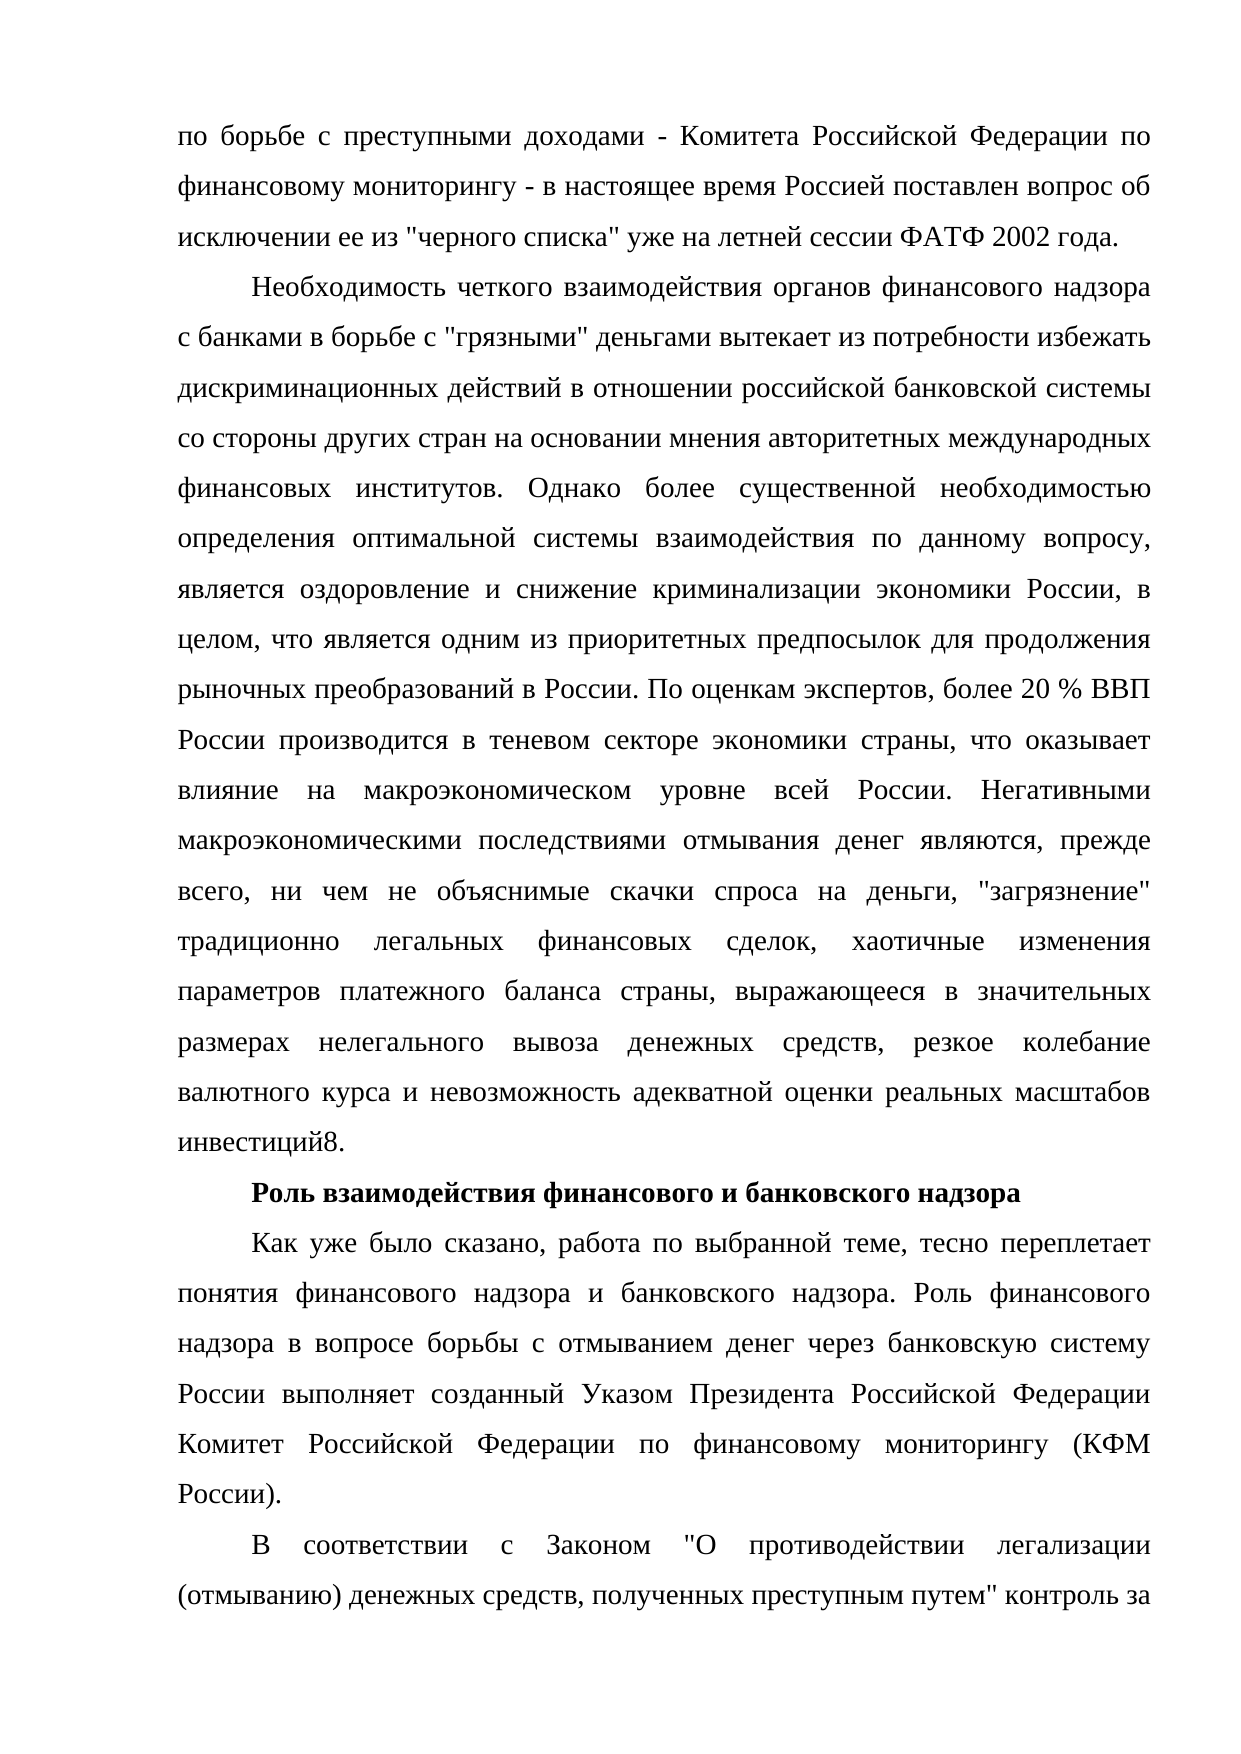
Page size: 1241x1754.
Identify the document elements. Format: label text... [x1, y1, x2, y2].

text Роль взаимодействия финансового и банковского надзора [177, 1175, 1152, 1208]
text Необходимость четкого взаимодействия органов финансового надзора с банками в борьбе с "грязными" деньгами вытекает из потребности избежать дискриминационных действий в отношении российской банковской системы со стороны других стран на основании мнения авторитетных международных финансовых институтов. Однако более существенной необходимостью определения оптимальной системы взаимодействия по данному вопросу, является оздоровление и снижение криминализации экономики России, в целом, что является одним из приоритетных предпосылок для продолжения рыночных преобразований в России. По оценкам экспертов, более 20 % ВВП России производится в теневом секторе экономики страны, что оказывает влияние на макроэкономическом уровне всей России. Негативными макроэкономическими последствиями отмывания денег являются, прежде всего, ни чем не объяснимые скачки спроса на деньги, "загрязнение" традиционно легальных финансовых сделок, хаотичные изменения параметров платежного баланса страны, выражающееся в значительных размерах нелегального вывоза денежных средств, резкое колебание валютного курса и невозможность адекватной оценки реальных масштабов инвестиций8. [177, 269, 1152, 1158]
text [177, 118, 1152, 252]
text Как уже было сказано, работа по выбранной теме, тесно переплетает понятия финансового надзора и банковского надзора. Роль финансового надзора в вопросе борьбы с отмыванием денег через банковскую систему России выполняет созданный Указом Президента Российской Федерации Комитет Российской Федерации по финансовому мониторингу (КФМ России). [177, 1225, 1152, 1510]
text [177, 1527, 1152, 1611]
